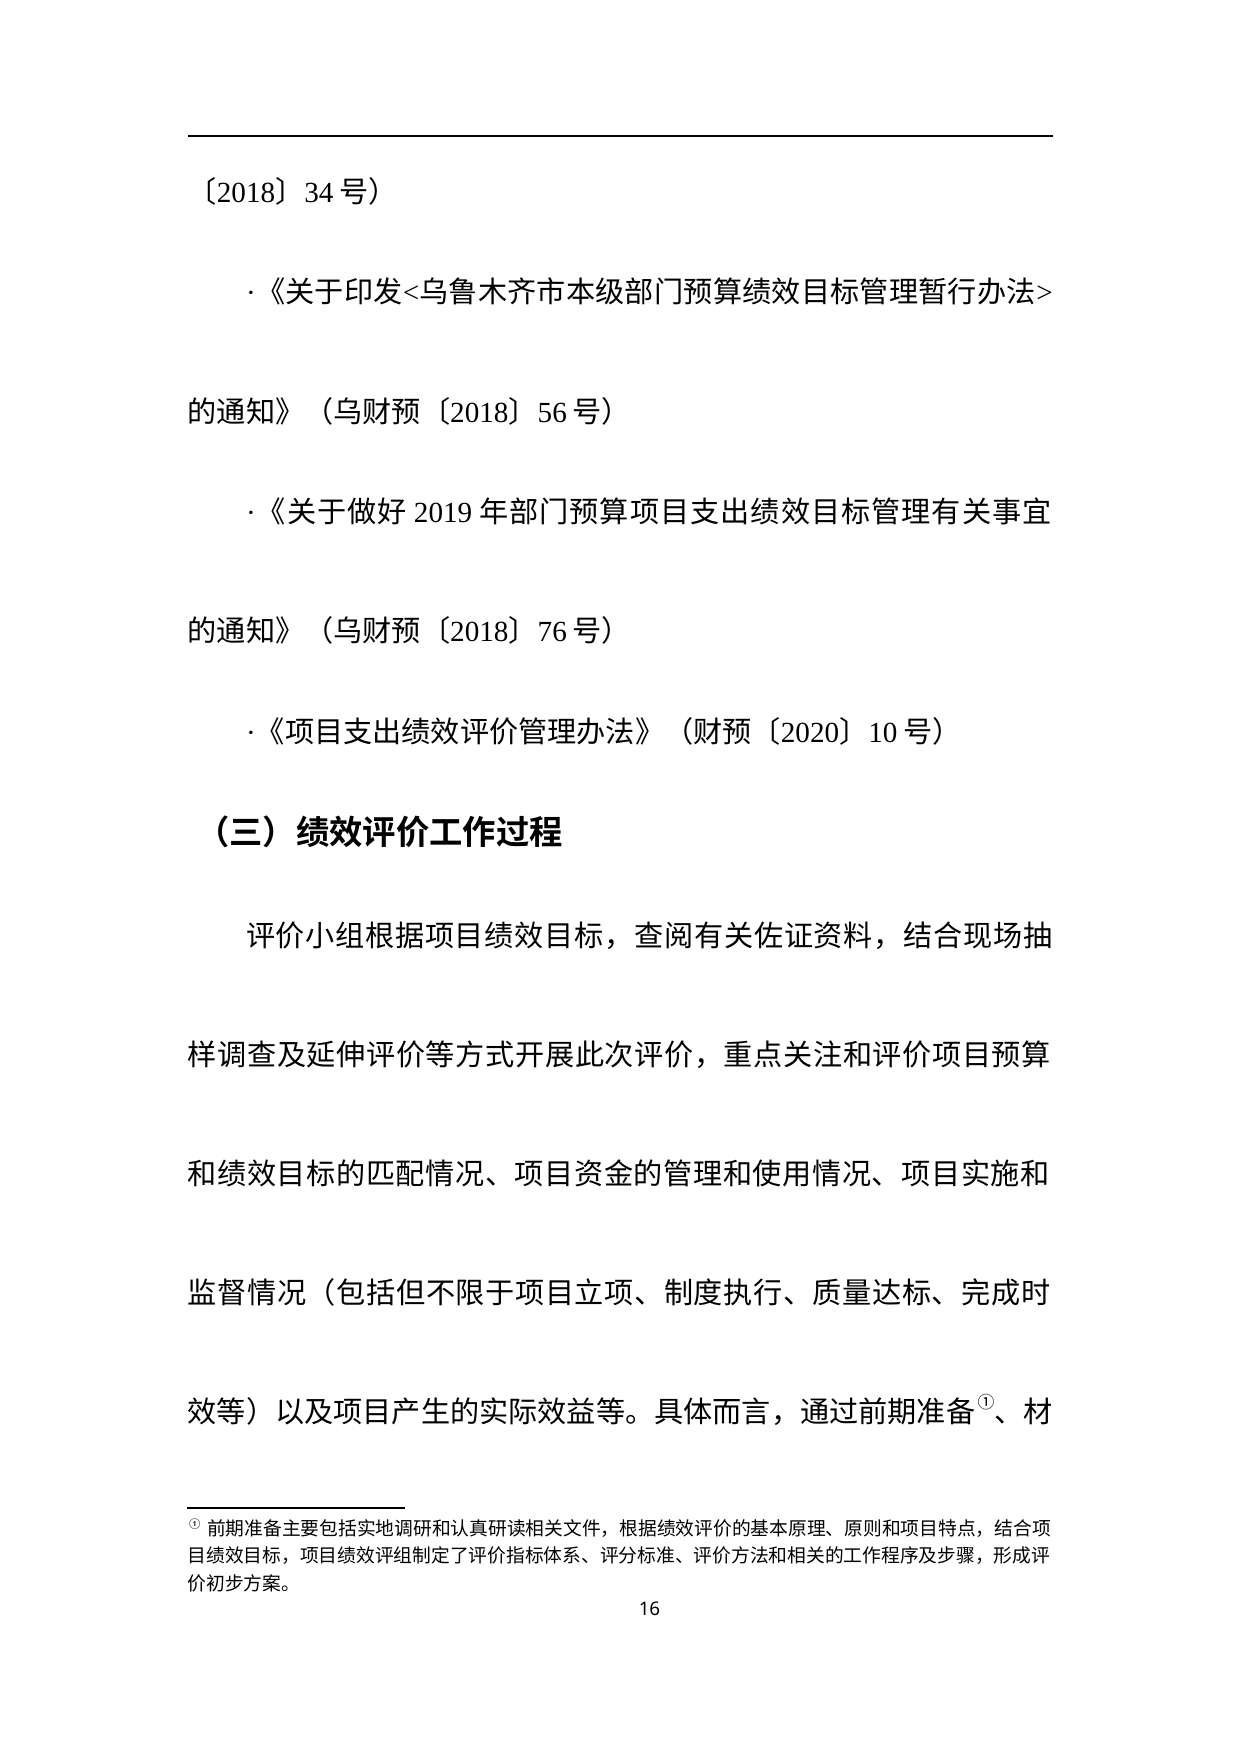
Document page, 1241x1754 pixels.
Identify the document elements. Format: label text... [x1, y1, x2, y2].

text ·《关于做好2019年部门预算项目支出绩效目标管理有关事宜的通知》（乌财预〔2018〕76号） [187, 470, 1053, 668]
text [187, 150, 1053, 229]
text ·《关于印发<乌鲁木齐市本级部门预算绩效目标管理暂行办法>的通知》（乌财预〔2018〕56号） [187, 251, 1053, 449]
subtitle （三）绩效评价工作过程 [187, 790, 1053, 869]
text ·《项目支出绩效评价管理办法》（财预〔2020〕10号） [187, 690, 1053, 769]
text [187, 894, 1053, 1449]
